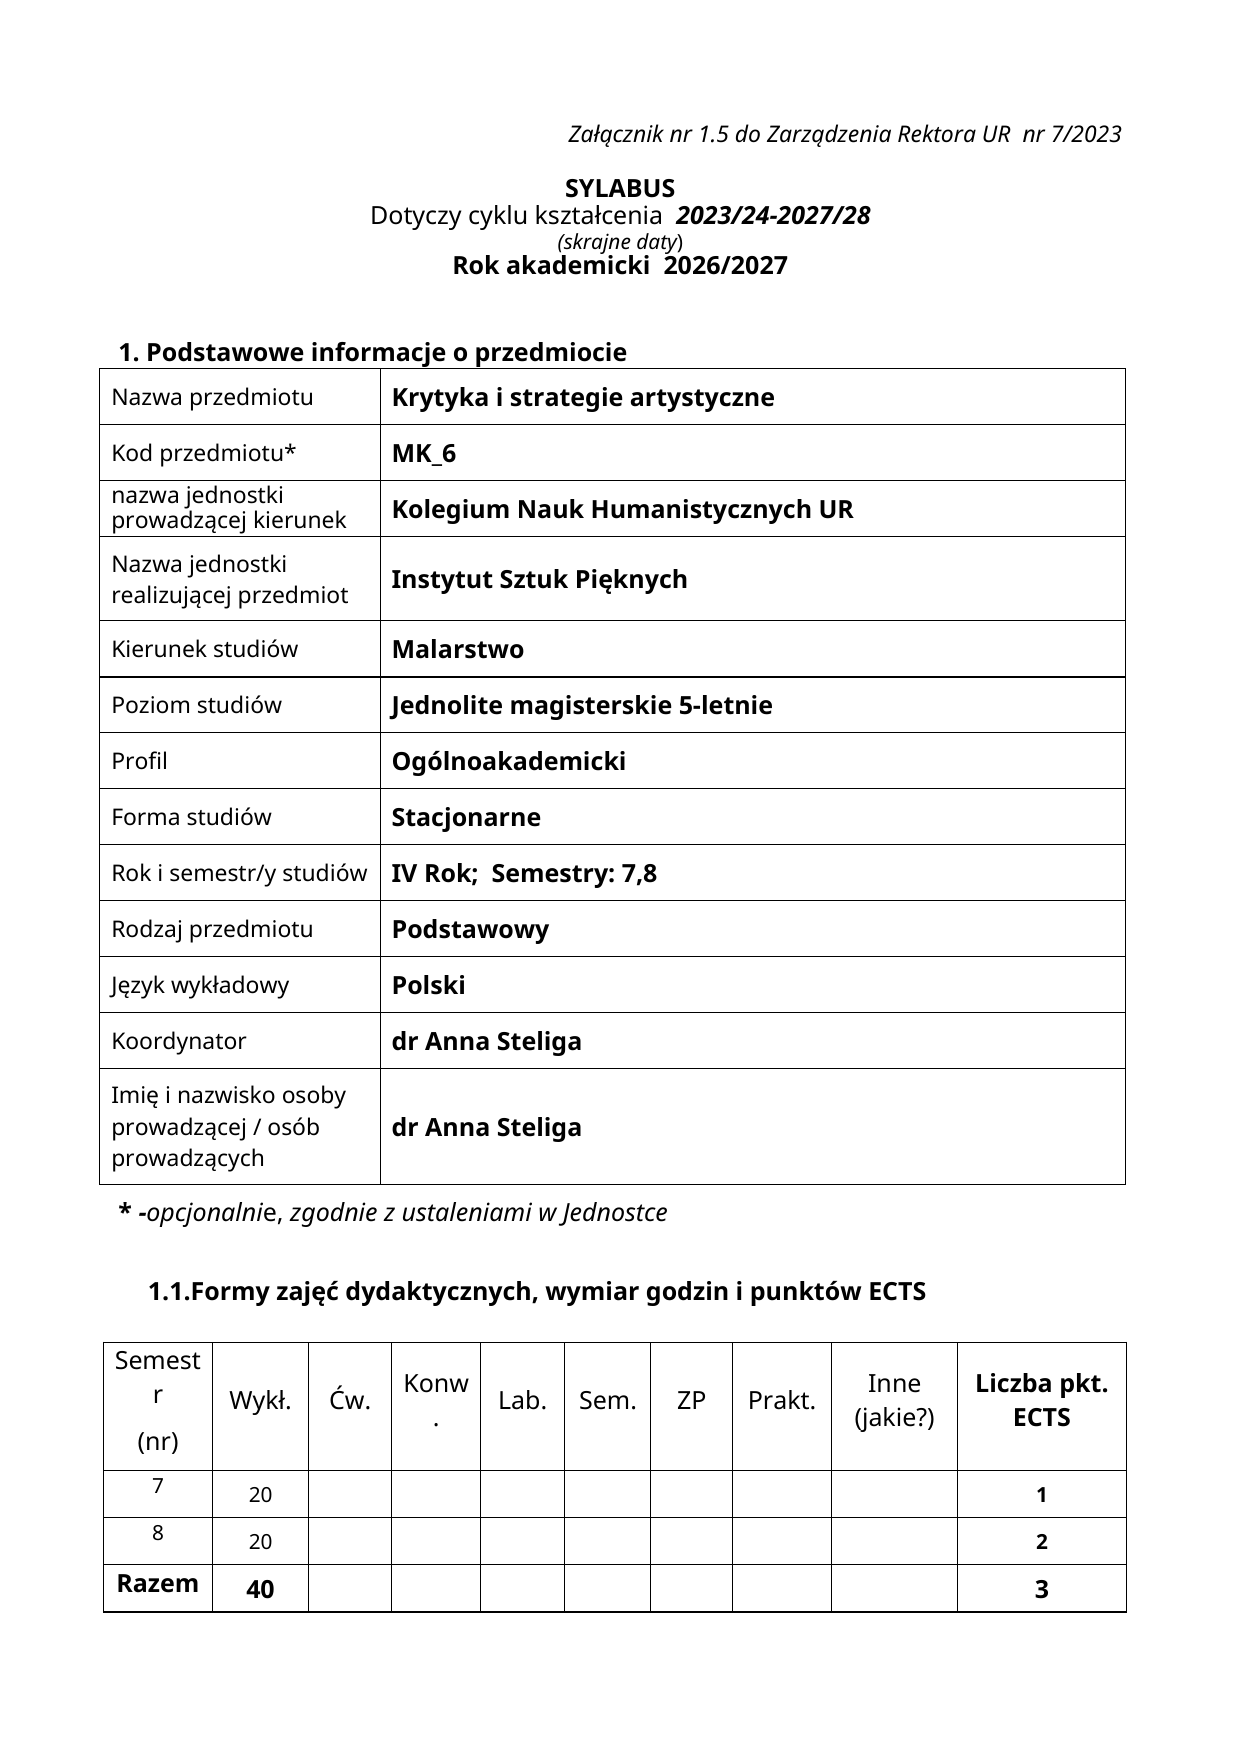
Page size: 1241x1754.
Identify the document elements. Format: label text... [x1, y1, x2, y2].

table_header Inne (jakie?) [832, 1343, 957, 1470]
text 1.1.Formy zajęć dydaktycznych, wymiar godzin i punktów ECTS [148, 1273, 1122, 1308]
table_cell 20 [213, 1471, 308, 1517]
table_cell 2 [958, 1518, 1126, 1564]
table_cell [309, 1518, 391, 1564]
table_cell Imię i nazwisko osoby prowadzącej / osób prowadzących [100, 1069, 380, 1183]
table_cell [733, 1518, 831, 1564]
table_cell Ogólnoakademicki [381, 733, 1125, 788]
table_header Semestr (nr) [104, 1343, 212, 1470]
table_cell [733, 1471, 831, 1517]
table_cell Jednolite magisterskie 5-letnie [381, 678, 1125, 732]
table_cell Rodzaj przedmiotu [100, 901, 380, 956]
table_cell [565, 1471, 650, 1517]
table_cell Razem [104, 1565, 212, 1611]
table_cell Rok i semestr/y studiów [100, 845, 380, 900]
table_cell [392, 1518, 480, 1564]
table_cell [651, 1518, 732, 1564]
table_cell Kod przedmiotu* [100, 425, 380, 480]
table_cell [565, 1518, 650, 1564]
table_cell [832, 1471, 957, 1517]
table_header ZP [651, 1343, 732, 1470]
table_cell Polski [381, 957, 1125, 1012]
table_cell 20 [213, 1518, 308, 1564]
table_cell [651, 1471, 732, 1517]
table_cell [481, 1565, 564, 1611]
table_cell 1 [958, 1471, 1126, 1517]
table_header Liczba pkt. ECTS [958, 1343, 1126, 1470]
table_cell MK_6 [381, 425, 1125, 480]
table_cell [481, 1518, 564, 1564]
table_cell dr Anna Steliga [381, 1069, 1125, 1183]
table_cell Poziom studiów [100, 678, 380, 732]
table_cell Instytut Sztuk Pięknych [381, 537, 1125, 620]
table_cell 8 [104, 1518, 212, 1564]
table_cell dr Anna Steliga [381, 1013, 1125, 1068]
table_header Konw. [392, 1343, 480, 1470]
table_cell Malarstwo [381, 621, 1125, 676]
text 1. Podstawowe informacje o przedmiocie [118, 334, 1122, 368]
table_cell nazwa jednostki prowadzącej kierunek [100, 481, 380, 536]
table_cell 7 [104, 1471, 212, 1517]
table_header Krytyka i strategie artystyczne [381, 369, 1125, 424]
table_cell Kolegium Nauk Humanistycznych UR [381, 481, 1125, 536]
table_cell [565, 1565, 650, 1611]
table_cell [832, 1518, 957, 1564]
table_cell [392, 1471, 480, 1517]
text Załącznik nr 1.5 do Zarządzenia Rektora UR nr 7/2023 [118, 118, 1122, 149]
table_cell [309, 1565, 391, 1611]
text SYLABUS [118, 170, 1122, 204]
table_header Lab. [481, 1343, 564, 1470]
table_header Sem. [565, 1343, 650, 1470]
table_cell [733, 1565, 831, 1611]
text * -opcjonalnie, zgodnie z ustaleniami w Jednostce [118, 1195, 1122, 1229]
table_cell [481, 1471, 564, 1517]
text Dotyczy cyklu kształcenia 2023/24-2027/28 [118, 204, 1122, 229]
table_cell 3 [958, 1565, 1126, 1611]
table_header Prakt. [733, 1343, 831, 1470]
table_cell Stacjonarne [381, 789, 1125, 844]
table_cell [309, 1471, 391, 1517]
table_header Nazwa przedmiotu [100, 369, 380, 424]
table_cell Forma studiów [100, 789, 380, 844]
table_cell Język wykładowy [100, 957, 380, 1012]
text (skrajne daty) [118, 229, 1122, 254]
table_cell 40 [213, 1565, 308, 1611]
table_header Ćw. [309, 1343, 391, 1470]
text Rok akademicki 2026/2027 [118, 254, 1122, 279]
table_cell Kierunek studiów [100, 621, 380, 676]
table_cell [392, 1565, 480, 1611]
table_cell Podstawowy [381, 901, 1125, 956]
table_cell Profil [100, 733, 380, 788]
table_cell [651, 1565, 732, 1611]
table_cell Nazwa jednostki realizującej przedmiot [100, 537, 380, 620]
table_cell Koordynator [100, 1013, 380, 1068]
table_cell [832, 1565, 957, 1611]
table_cell IV Rok; Semestry: 7,8 [381, 845, 1125, 900]
table_header Wykł. [213, 1343, 308, 1470]
